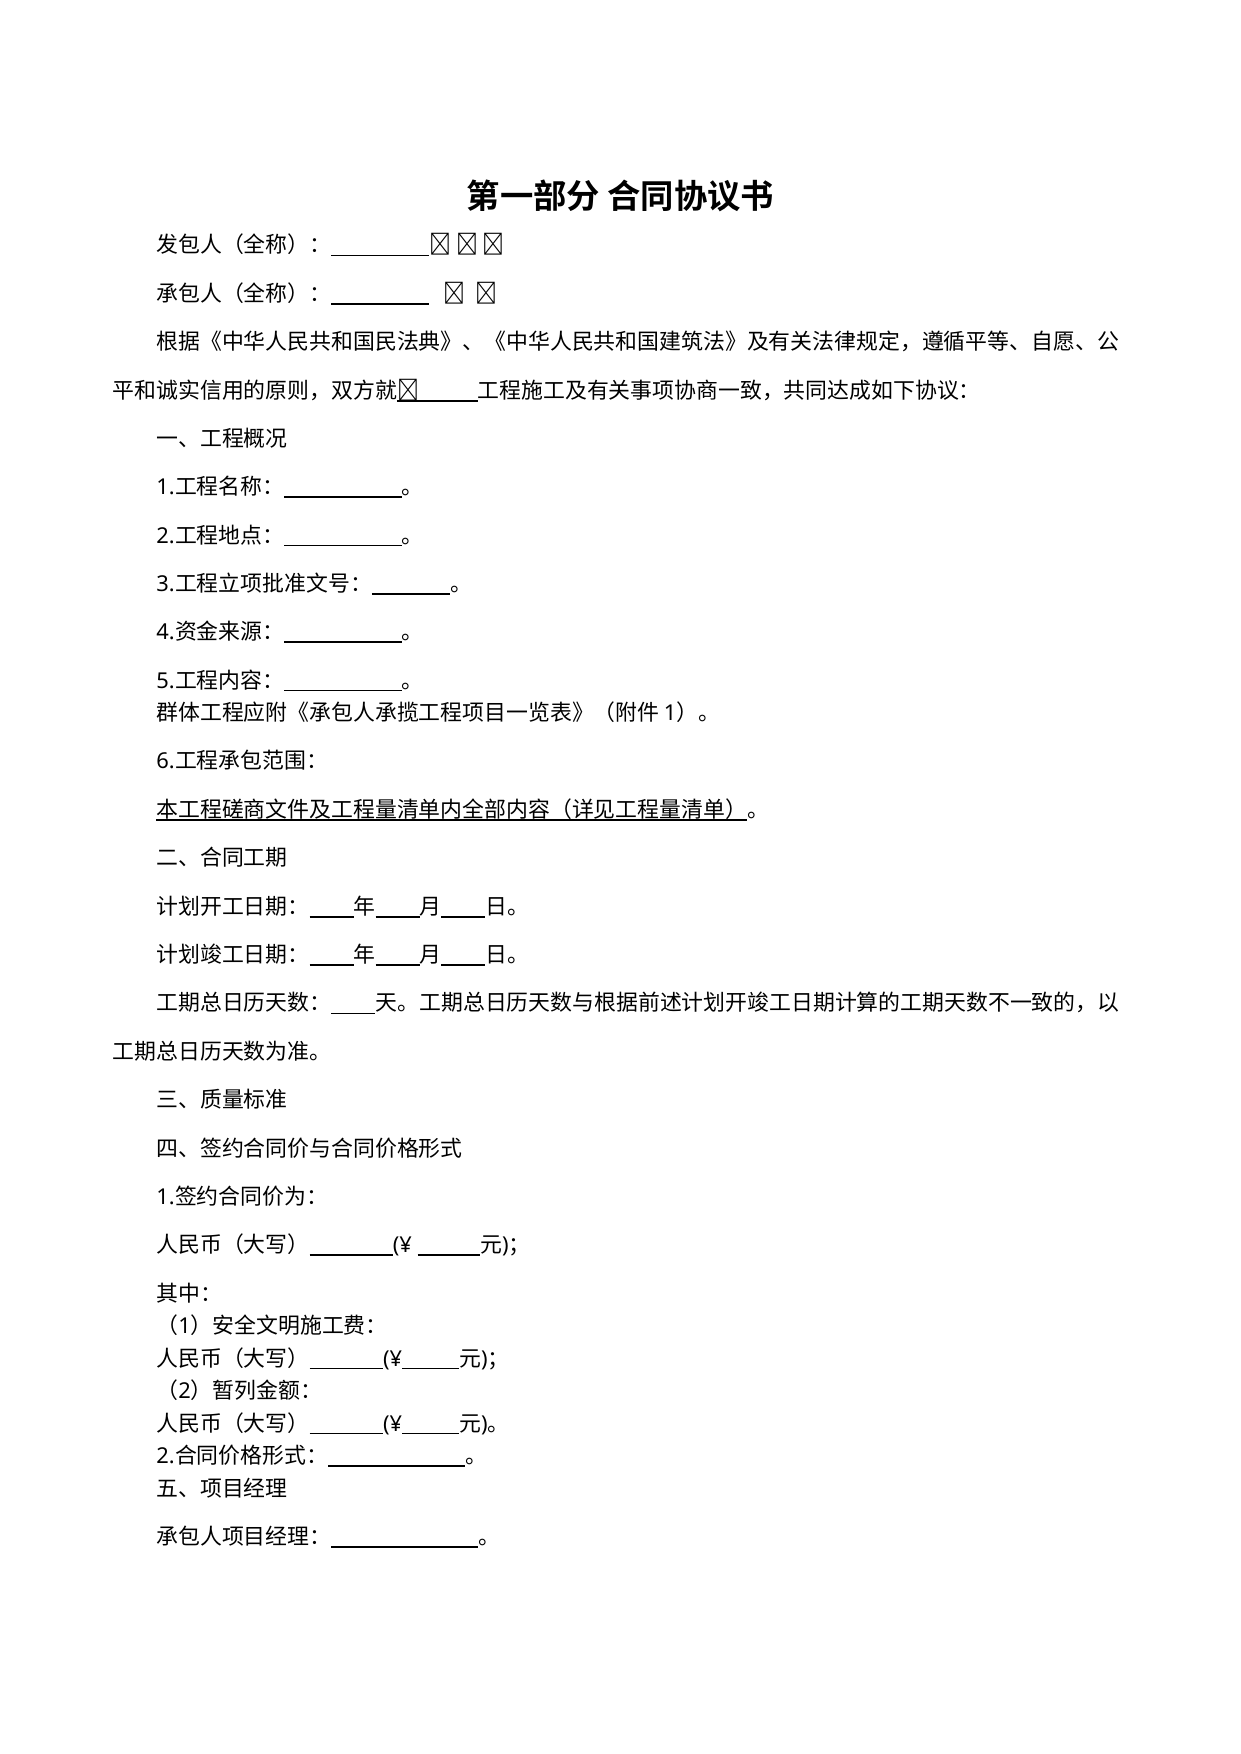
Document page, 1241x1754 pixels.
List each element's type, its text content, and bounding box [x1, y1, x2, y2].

text 3.工程立项批准文号： 。 [112, 566, 1128, 598]
text 2.工程地点： 。 [112, 517, 1128, 550]
text 计划竣工日期： 年 月 日。 [112, 937, 1128, 969]
text 根据《中华人民共和国民法典》、《中华人民共和国建筑法》及有关法律规定，遵循平等、自愿、公平和诚实信用的原则，双方就 工程施工及有关事项协商一致，共同达成如下协议： [112, 324, 1128, 405]
text 工期总日历天数： 天。工期总日历天数与根据前述计划开竣工日期计算的工期天数不一致的，以工期总日历天数为准。 [112, 985, 1128, 1066]
text 三、质量标准 [112, 1082, 1128, 1114]
text 1.工程名称： 。 [112, 469, 1128, 502]
text 人民币（大写） (¥ 元)。 [112, 1405, 1128, 1438]
text （1）安全文明施工费： [112, 1308, 1128, 1340]
text 第一部分 合同协议书 [112, 162, 1128, 227]
text 1.签约合同价为： [112, 1179, 1128, 1211]
text 五、项目经理 [112, 1470, 1128, 1503]
text 2.合同价格形式： 。 [112, 1438, 1128, 1470]
text 人民币（大写） (¥ 元)； [112, 1340, 1128, 1373]
text 一、工程概况 [112, 421, 1128, 453]
text 其中： [112, 1275, 1128, 1308]
text 人民币（大写） (¥ 元)； [112, 1227, 1128, 1259]
text 4.资金来源： 。 [112, 614, 1128, 647]
text （2）暂列金额： [112, 1373, 1128, 1405]
text 四、签约合同价与合同价格形式 [112, 1130, 1128, 1163]
text 计划开工日期： 年 月 日。 [112, 888, 1128, 921]
text 承包人（全称）：   [112, 275, 1128, 308]
text 承包人项目经理： 。 [112, 1519, 1128, 1551]
text 发包人（全称）：    [112, 227, 1128, 259]
text 5.工程内容： 。 [112, 662, 1128, 695]
text 6.工程承包范围： [112, 743, 1128, 776]
text 二、合同工期 [112, 840, 1128, 872]
text 本工程磋商文件及工程量清单内全部内容（详见工程量清单）。 [112, 792, 1128, 824]
text 群体工程应附《承包人承揽工程项目一览表》（附件1）。 [112, 695, 1128, 727]
